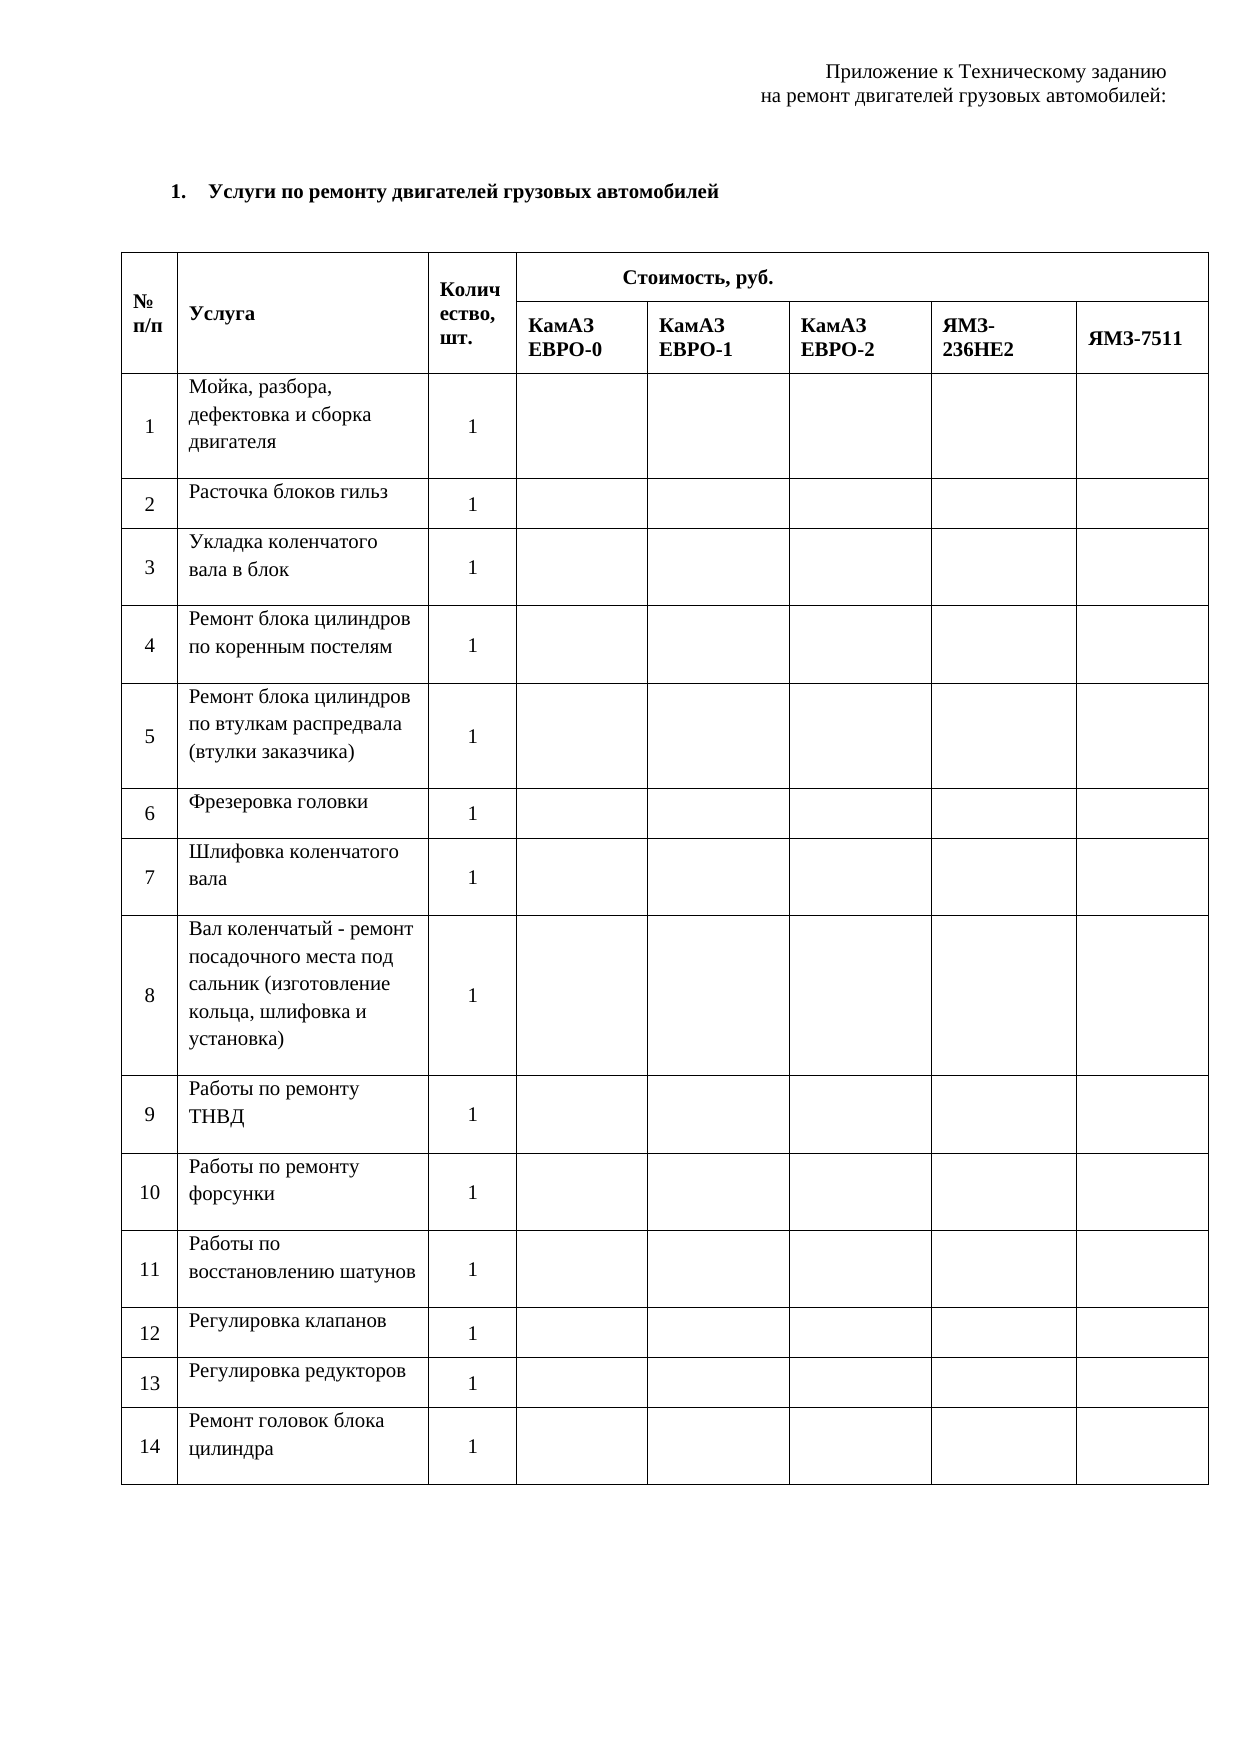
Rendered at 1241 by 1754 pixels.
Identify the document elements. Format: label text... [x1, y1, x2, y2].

table_cell [517, 1154, 647, 1230]
table_header Количество, шт. [429, 253, 516, 373]
table_cell [517, 529, 647, 605]
table_cell [790, 529, 931, 605]
table_cell 1 [429, 916, 516, 1075]
table_cell [932, 1308, 1076, 1357]
table_cell [932, 916, 1076, 1075]
table_cell 11 [122, 1231, 177, 1307]
text Приложение к Техническому заданию [133, 59, 1167, 83]
table_cell Шлифовка коленчатого вала [178, 839, 428, 915]
table_cell Работы по восстановлению шатунов [178, 1231, 428, 1307]
table_cell Фрезеровка головки [178, 789, 428, 837]
table_cell КамАЗ ЕВРО-1 [648, 302, 789, 373]
table_cell 1 [429, 1231, 516, 1307]
table_cell ЯМЗ-7511 [1077, 302, 1208, 373]
table_cell [1077, 1076, 1208, 1152]
table_cell 1 [429, 479, 516, 528]
table_cell [648, 1408, 789, 1484]
table_cell [517, 1308, 647, 1357]
table_cell Мойка, разбора, дефектовка и сборка двигателя [178, 374, 428, 478]
table_cell [790, 839, 931, 915]
table_cell [517, 479, 647, 528]
table_cell Ремонт блока цилиндров по втулкам распредвала (втулки заказчика) [178, 684, 428, 788]
table_cell 1 [429, 374, 516, 478]
table_cell [932, 684, 1076, 788]
table_cell 1 [429, 606, 516, 683]
table_cell [648, 1076, 789, 1152]
table_cell [1077, 839, 1208, 915]
table_cell 8 [122, 916, 177, 1075]
table_cell [932, 374, 1076, 478]
table_cell 13 [122, 1358, 177, 1407]
table_cell Работы по ремонту форсунки [178, 1154, 428, 1230]
table_cell 12 [122, 1308, 177, 1357]
table_cell 1 [429, 839, 516, 915]
table_cell 14 [122, 1408, 177, 1484]
table_cell Регулировка клапанов [178, 1308, 428, 1357]
table_cell Регулировка редукторов [178, 1358, 428, 1407]
table_cell [790, 374, 931, 478]
table_cell [517, 1231, 647, 1307]
table_cell [1077, 529, 1208, 605]
table_header Услуга [178, 253, 428, 373]
table_cell [932, 1076, 1076, 1152]
table_cell [648, 839, 789, 915]
table_cell [790, 1358, 931, 1407]
table_cell ЯМЗ-236НЕ2 [932, 302, 1076, 373]
table_cell [1077, 1408, 1208, 1484]
table_cell 7 [122, 839, 177, 915]
table_cell [790, 1231, 931, 1307]
table_cell [1077, 1231, 1208, 1307]
table_cell [517, 606, 647, 683]
table_cell Вал коленчатый - ремонт посадочного места под сальник (изготовление кольца, шлифовка и установка) [178, 916, 428, 1075]
table_header № п/п [122, 253, 177, 373]
table_cell 1 [429, 684, 516, 788]
table_cell [932, 789, 1076, 837]
table_cell [648, 1231, 789, 1307]
table_cell [790, 789, 931, 837]
table_cell 1 [429, 1308, 516, 1357]
table_cell 1 [122, 374, 177, 478]
table_cell 4 [122, 606, 177, 683]
table_cell [517, 1408, 647, 1484]
table_cell [648, 529, 789, 605]
table_cell [790, 1408, 931, 1484]
table_cell [517, 839, 647, 915]
table_cell [932, 479, 1076, 528]
table_cell Укладка коленчатого вала в блок [178, 529, 428, 605]
table_cell [932, 1154, 1076, 1230]
table_cell [517, 1076, 647, 1152]
table_cell 3 [122, 529, 177, 605]
table_cell 1 [429, 1358, 516, 1407]
table_cell [1077, 374, 1208, 478]
table_cell [932, 529, 1076, 605]
table_cell КамАЗ ЕВРО-2 [790, 302, 931, 373]
table_cell 1 [429, 789, 516, 837]
table_cell [648, 1154, 789, 1230]
table_cell 9 [122, 1076, 177, 1152]
table_cell [790, 1308, 931, 1357]
table_cell [1077, 606, 1208, 683]
table_cell [790, 1076, 931, 1152]
table_cell 1 [429, 1408, 516, 1484]
table_cell 2 [122, 479, 177, 528]
table_cell 1 [429, 1076, 516, 1152]
table_cell [790, 916, 931, 1075]
table_cell [517, 789, 647, 837]
table_cell [648, 1308, 789, 1357]
table_cell Расточка блоков гильз [178, 479, 428, 528]
table_cell Ремонт головок блока цилиндра [178, 1408, 428, 1484]
table_cell [648, 374, 789, 478]
table_cell КамАЗ ЕВРО-0 [517, 302, 647, 373]
table_cell [648, 1358, 789, 1407]
table_cell [648, 479, 789, 528]
table_cell [790, 479, 931, 528]
table_cell [790, 684, 931, 788]
table_cell [932, 1358, 1076, 1407]
table_cell Ремонт блока цилиндров по коренным постелям [178, 606, 428, 683]
table_cell 1 [429, 529, 516, 605]
table_cell [517, 374, 647, 478]
table_cell 5 [122, 684, 177, 788]
table_cell [1077, 1308, 1208, 1357]
table_cell [932, 839, 1076, 915]
table_cell [790, 606, 931, 683]
table_cell 6 [122, 789, 177, 837]
table_cell [1077, 1154, 1208, 1230]
table_cell [1077, 479, 1208, 528]
table_cell [932, 606, 1076, 683]
table_cell [648, 789, 789, 837]
table_cell [1077, 789, 1208, 837]
table_cell Работы по ремонту ТНВД [178, 1076, 428, 1152]
table_cell 1 [429, 1154, 516, 1230]
table_cell [1077, 684, 1208, 788]
list Услуги по ремонту двигателей грузовых автомобилей [170, 179, 1167, 203]
table_cell [1077, 1358, 1208, 1407]
table_cell [517, 684, 647, 788]
table_cell 10 [122, 1154, 177, 1230]
table_cell [932, 1408, 1076, 1484]
table_cell [648, 606, 789, 683]
table_cell [517, 1358, 647, 1407]
table_cell [517, 916, 647, 1075]
table_cell [932, 1231, 1076, 1307]
table_header Стоимость, руб. [517, 253, 1208, 301]
table_cell [648, 916, 789, 1075]
table_cell [790, 1154, 931, 1230]
text на ремонт двигателей грузовых автомобилей: [133, 83, 1167, 107]
table_cell [648, 684, 789, 788]
table_cell [1077, 916, 1208, 1075]
